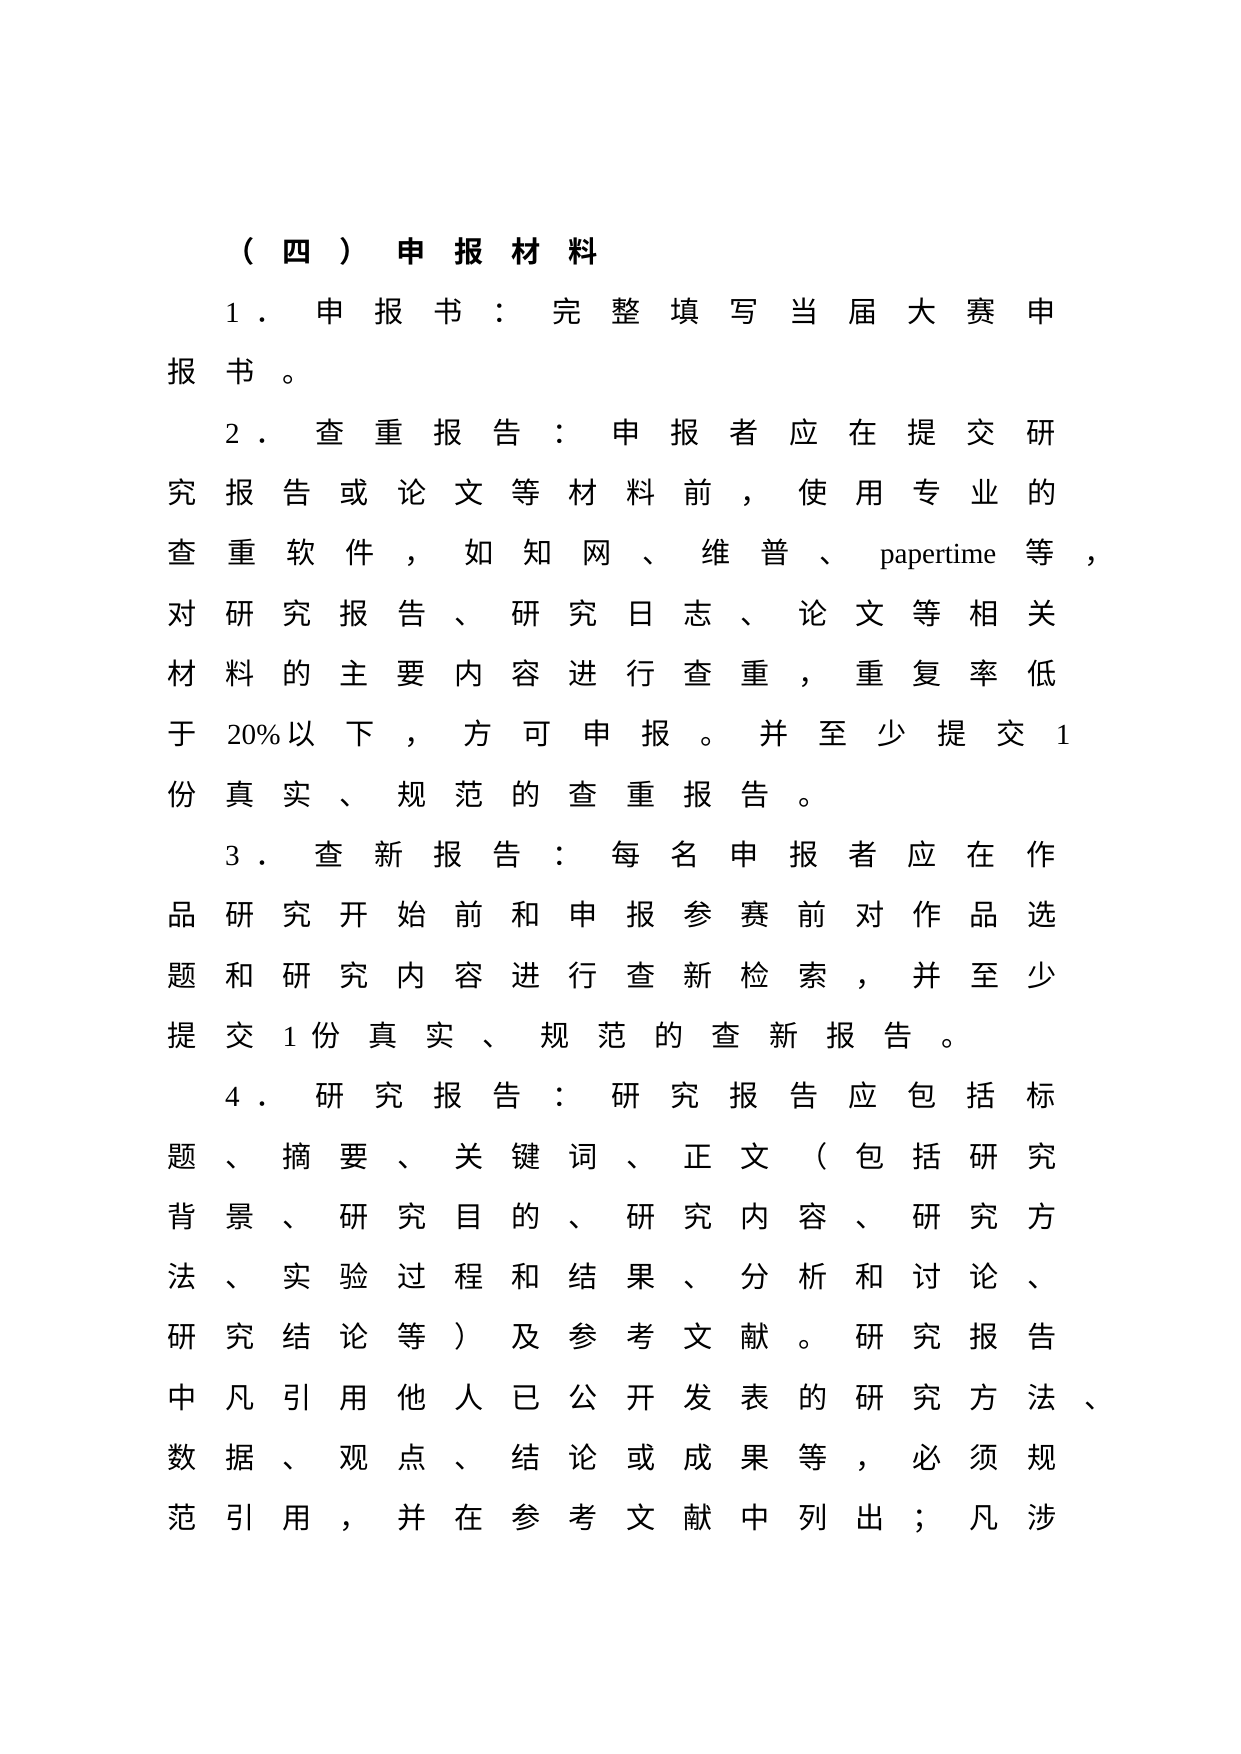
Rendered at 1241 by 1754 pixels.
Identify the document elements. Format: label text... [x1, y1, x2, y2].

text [168, 1064, 1084, 1546]
text 2．查重报告：申报者应在提交研究报告或论文等材料前，使用专业的查重软件，如知网、维普、papertime等，对研究报告、研究日志、论文等相关材料的主要内容进行查重，重复率低于20%以下，方可申报。并至少提交1份真实、规范的查重报告。 [168, 400, 1084, 823]
text 1．申报书：完整填写当届大赛申报书。 [168, 280, 1084, 400]
text 3．查新报告：每名申报者应在作品研究开始前和申报参赛前对作品选题和研究内容进行查新检索，并至少提交1份真实、规范的查新报告。 [168, 823, 1084, 1064]
subtitle （四）申报材料 [168, 219, 1084, 280]
